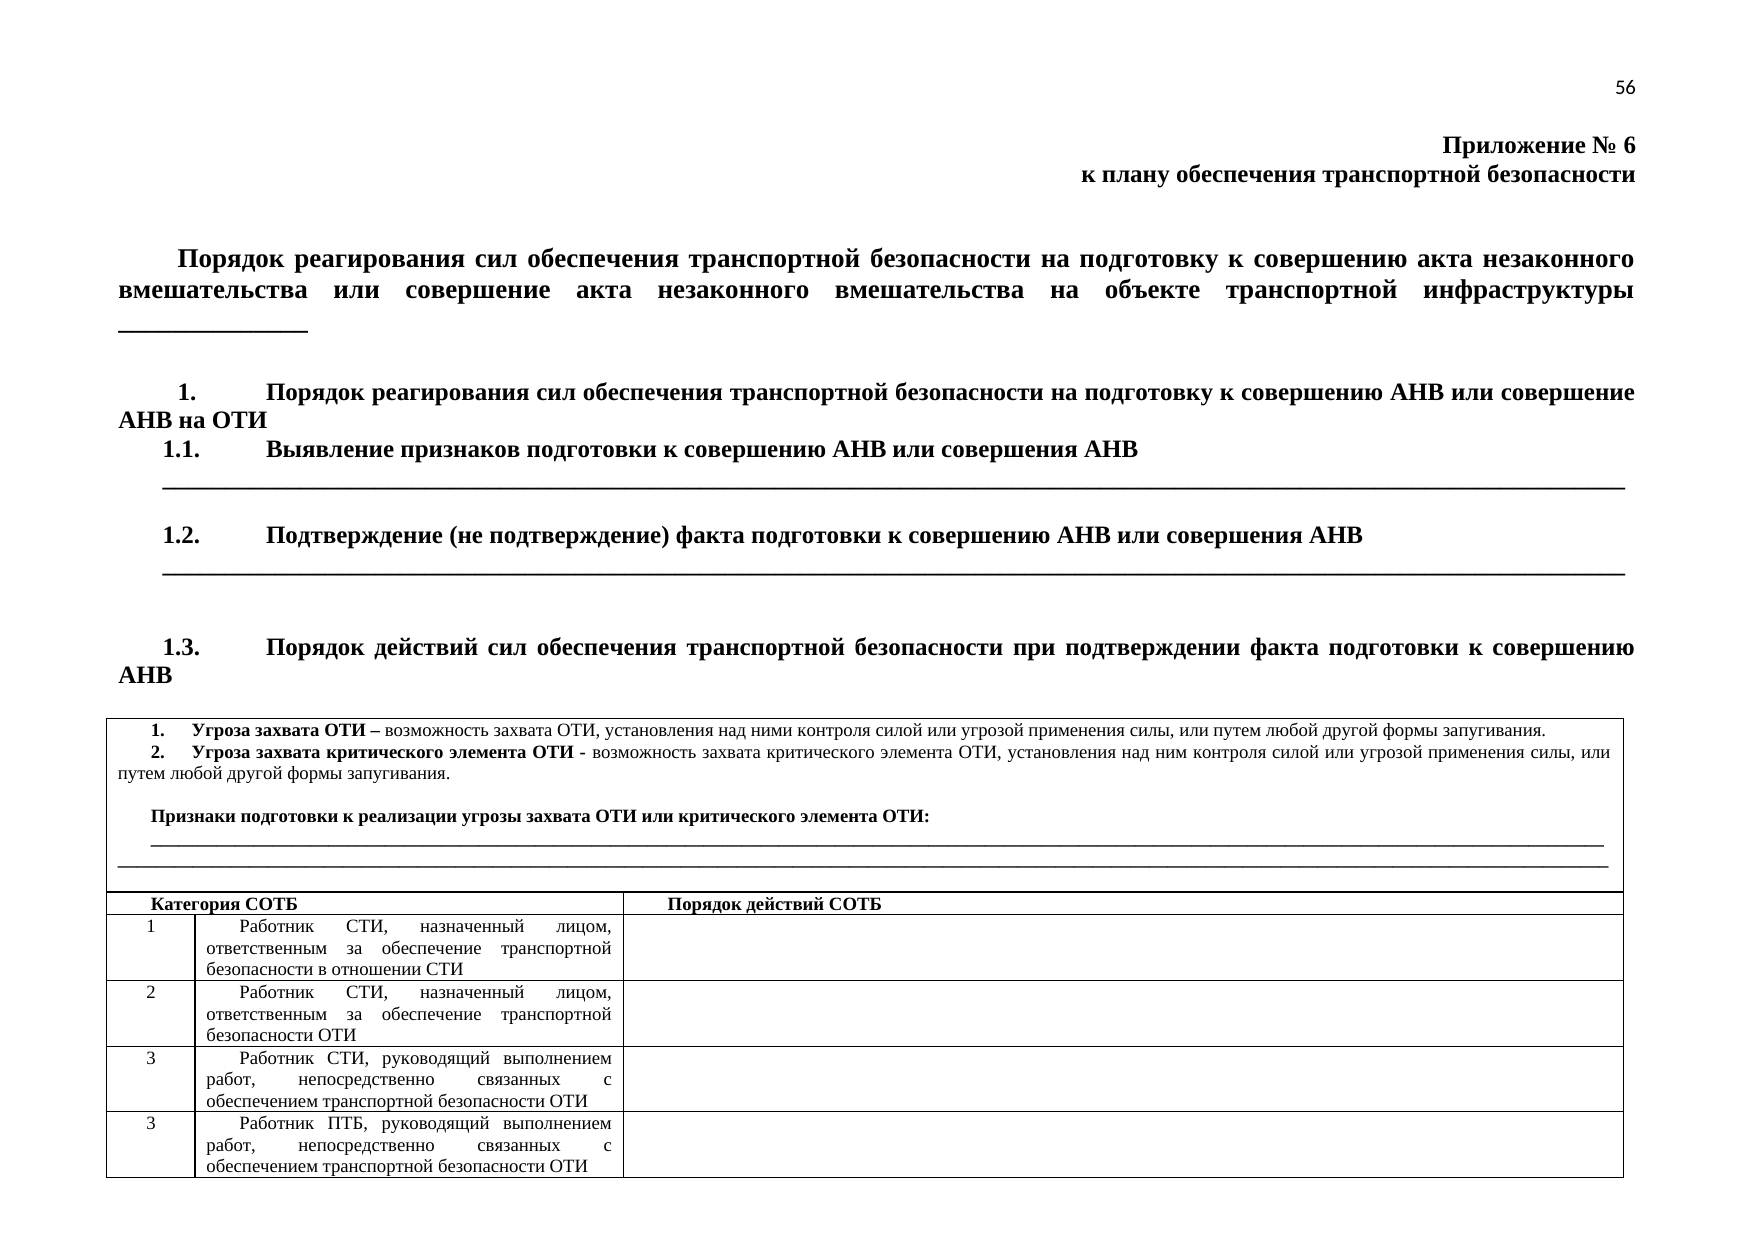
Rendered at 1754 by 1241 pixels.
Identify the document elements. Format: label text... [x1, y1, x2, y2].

list _____________________________________________________________________________________________________________________ [118, 549, 1636, 578]
table_cell Работник ПТБ, руководящий выполнением работ, непосредственно связанных с обеспечением транспортной безопасности ОТИ [196, 1112, 623, 1177]
list Подтверждение (не подтверждение) факта подготовки к совершению АНВ или совершения АНВ [118, 520, 1636, 549]
subtitle Порядок реагирования сил обеспечения транспортной безопасности на подготовку к совершению акта незаконного вмешательства или совершение акта незаконного вмешательства на объекте транспортной инфраструктуры ______________ [118, 242, 1636, 335]
table_cell [624, 981, 1623, 1046]
table_cell [624, 1047, 1623, 1111]
table_cell [624, 1112, 1623, 1177]
table_cell Категория СОТБ [107, 893, 623, 914]
list Порядок действий сил обеспечения транспортной безопасности при подтверждении факта подготовки к совершению АНВ [118, 632, 1636, 689]
table_cell 3 [107, 1047, 194, 1111]
table_cell 2 [107, 981, 194, 1046]
table_cell 1 [107, 915, 194, 980]
table_cell Работник СТИ, назначенный лицом, ответственным за обеспечение транспортной безопасности ОТИ [196, 981, 623, 1046]
subtitle Приложение № 6 к плану обеспечения транспортной безопасности [118, 131, 1636, 188]
list _____________________________________________________________________________________________________________________ [118, 463, 1636, 492]
table_header 1. Угроза захвата ОТИ – возможность захвата ОТИ, установления над ними контроля силой или угрозой применения силы, или путем любой другой формы запугивания. 2. Угроза захвата критического элемента ОТИ - возможность захвата критического элемента ОТИ, установления над ним контроля силой или угрозой применения силы, или путем любой другой формы запугивания. Признаки подготовки к реализации угрозы захвата ОТИ или критического элемента ОТИ: __________________________________________________________________________________________________________________________________________________________________________________________________________________________________________________________________________________________________________________________ [107, 719, 1623, 891]
table_cell Работник СТИ, назначенный лицом, ответственным за обеспечение транспортной безопасности в отношении СТИ [196, 915, 623, 980]
list Выявление признаков подготовки к совершению АНВ или совершения АНВ [118, 434, 1636, 463]
table_cell [624, 915, 1623, 980]
table_cell Порядок действий СОТБ [624, 893, 1623, 914]
list Порядок реагирования сил обеспечения транспортной безопасности на подготовку к совершению АНВ или совершение АНВ на ОТИ [118, 377, 1636, 434]
table_cell 3 [107, 1112, 194, 1177]
table_cell Работник СТИ, руководящий выполнением работ, непосредственно связанных с обеспечением транспортной безопасности ОТИ [196, 1047, 623, 1111]
